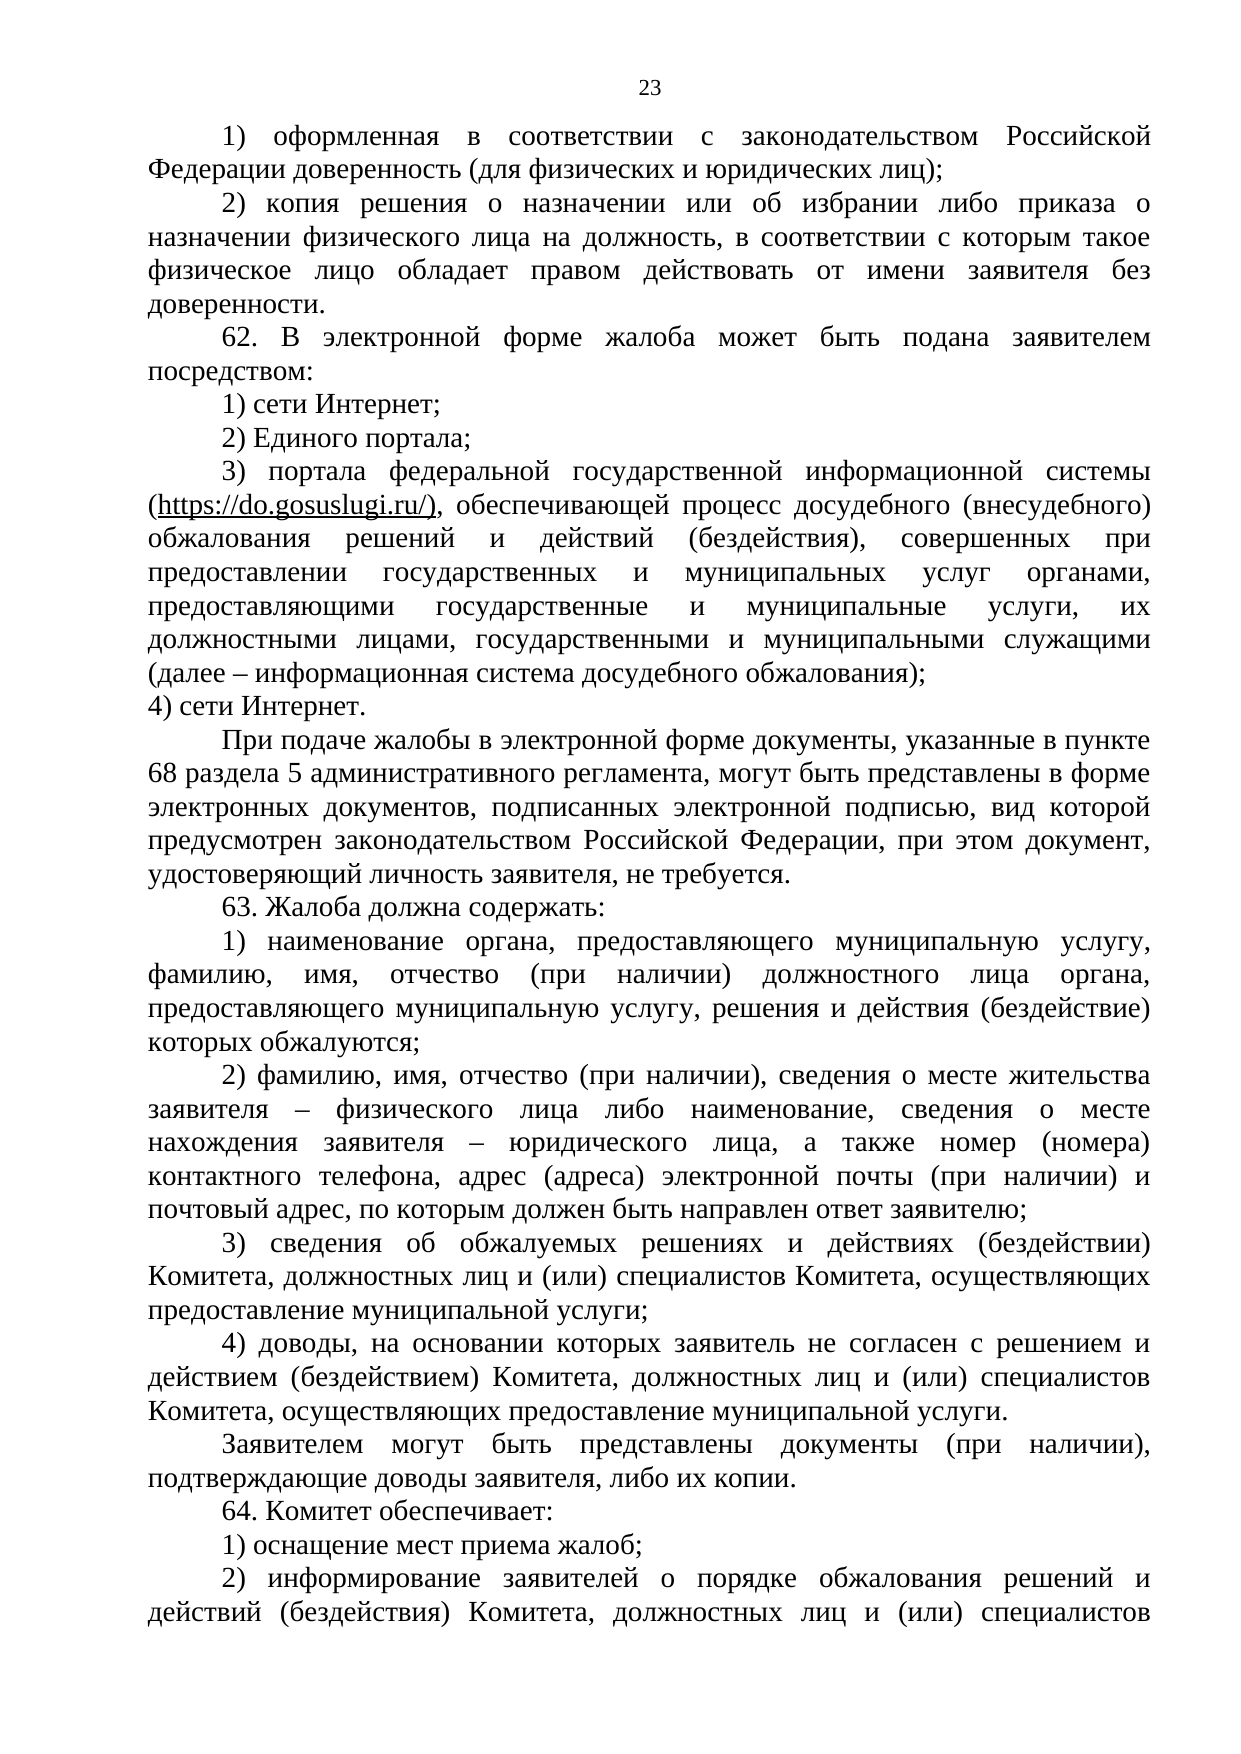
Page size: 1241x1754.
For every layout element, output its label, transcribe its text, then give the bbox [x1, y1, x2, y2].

text 4) доводы, на основании которых заявитель не согласен с решением и действием (бездействием) Комитета, должностных лиц и (или) специалистов Комитета, осуществляющих предоставление муниципальной услуги. [148, 1326, 1152, 1426]
text 1) сети Интернет; [148, 386, 1152, 420]
text 1) оформленная в соответствии с законодательством Российской Федерации доверенность (для физических и юридических лиц); [148, 118, 1152, 185]
text 3) сведения об обжалуемых решениях и действиях (бездействии) Комитета, должностных лиц и (или) специалистов Комитета, осуществляющих предоставление муниципальной услуги; [148, 1225, 1152, 1326]
text 63. Жалоба должна содержать: [148, 889, 1152, 923]
text 2) копия решения о назначении или об избрании либо приказа о назначении физического лица на должность, в соответствии с которым такое физическое лицо обладает правом действовать от имени заявителя без доверенности. [148, 185, 1152, 319]
text 2) фамилию, имя, отчество (при наличии), сведения о месте жительства заявителя – физического лица либо наименование, сведения о месте нахождения заявителя – юридического лица, а также номер (номера) контактного телефона, адрес (адреса) электронной почты (при наличии) и почтовый адрес, по которым должен быть направлен ответ заявителю; [148, 1057, 1152, 1225]
text 1) оснащение мест приема жалоб; [148, 1527, 1152, 1560]
text 62. В электронной форме жалоба может быть подана заявителем посредством: [148, 319, 1152, 386]
text При подаче жалобы в электронной форме документы, указанные в пункте 68 раздела 5 административного регламента, могут быть представлены в форме электронных документов, подписанных электронной подписью, вид которой предусмотрен законодательством Российской Федерации, при этом документ, удостоверяющий личность заявителя, не требуется. [148, 722, 1152, 889]
text 4) сети Интернет. [148, 688, 1152, 722]
text Заявителем могут быть представлены документы (при наличии), подтверждающие доводы заявителя, либо их копии. [148, 1426, 1152, 1493]
text 3) портала федеральной государственной информационной системы (https://do.gosuslugi.ru/), обеспечивающей процесс досудебного (внесудебного) обжалования решений и действий (бездействия), совершенных при предоставлении государственных и муниципальных услуг органами, предоставляющими государственные и муниципальные услуги, их должностными лицами, государственными и муниципальными служащими (далее – информационная система досудебного обжалования); [148, 453, 1152, 688]
text 2) Единого портала; [148, 420, 1152, 453]
text 64. Комитет обеспечивает: [148, 1493, 1152, 1527]
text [148, 1560, 1152, 1627]
text 1) наименование органа, предоставляющего муниципальную услугу, фамилию, имя, отчество (при наличии) должностного лица органа, предоставляющего муниципальную услугу, решения и действия (бездействие) которых обжалуются; [148, 923, 1152, 1057]
